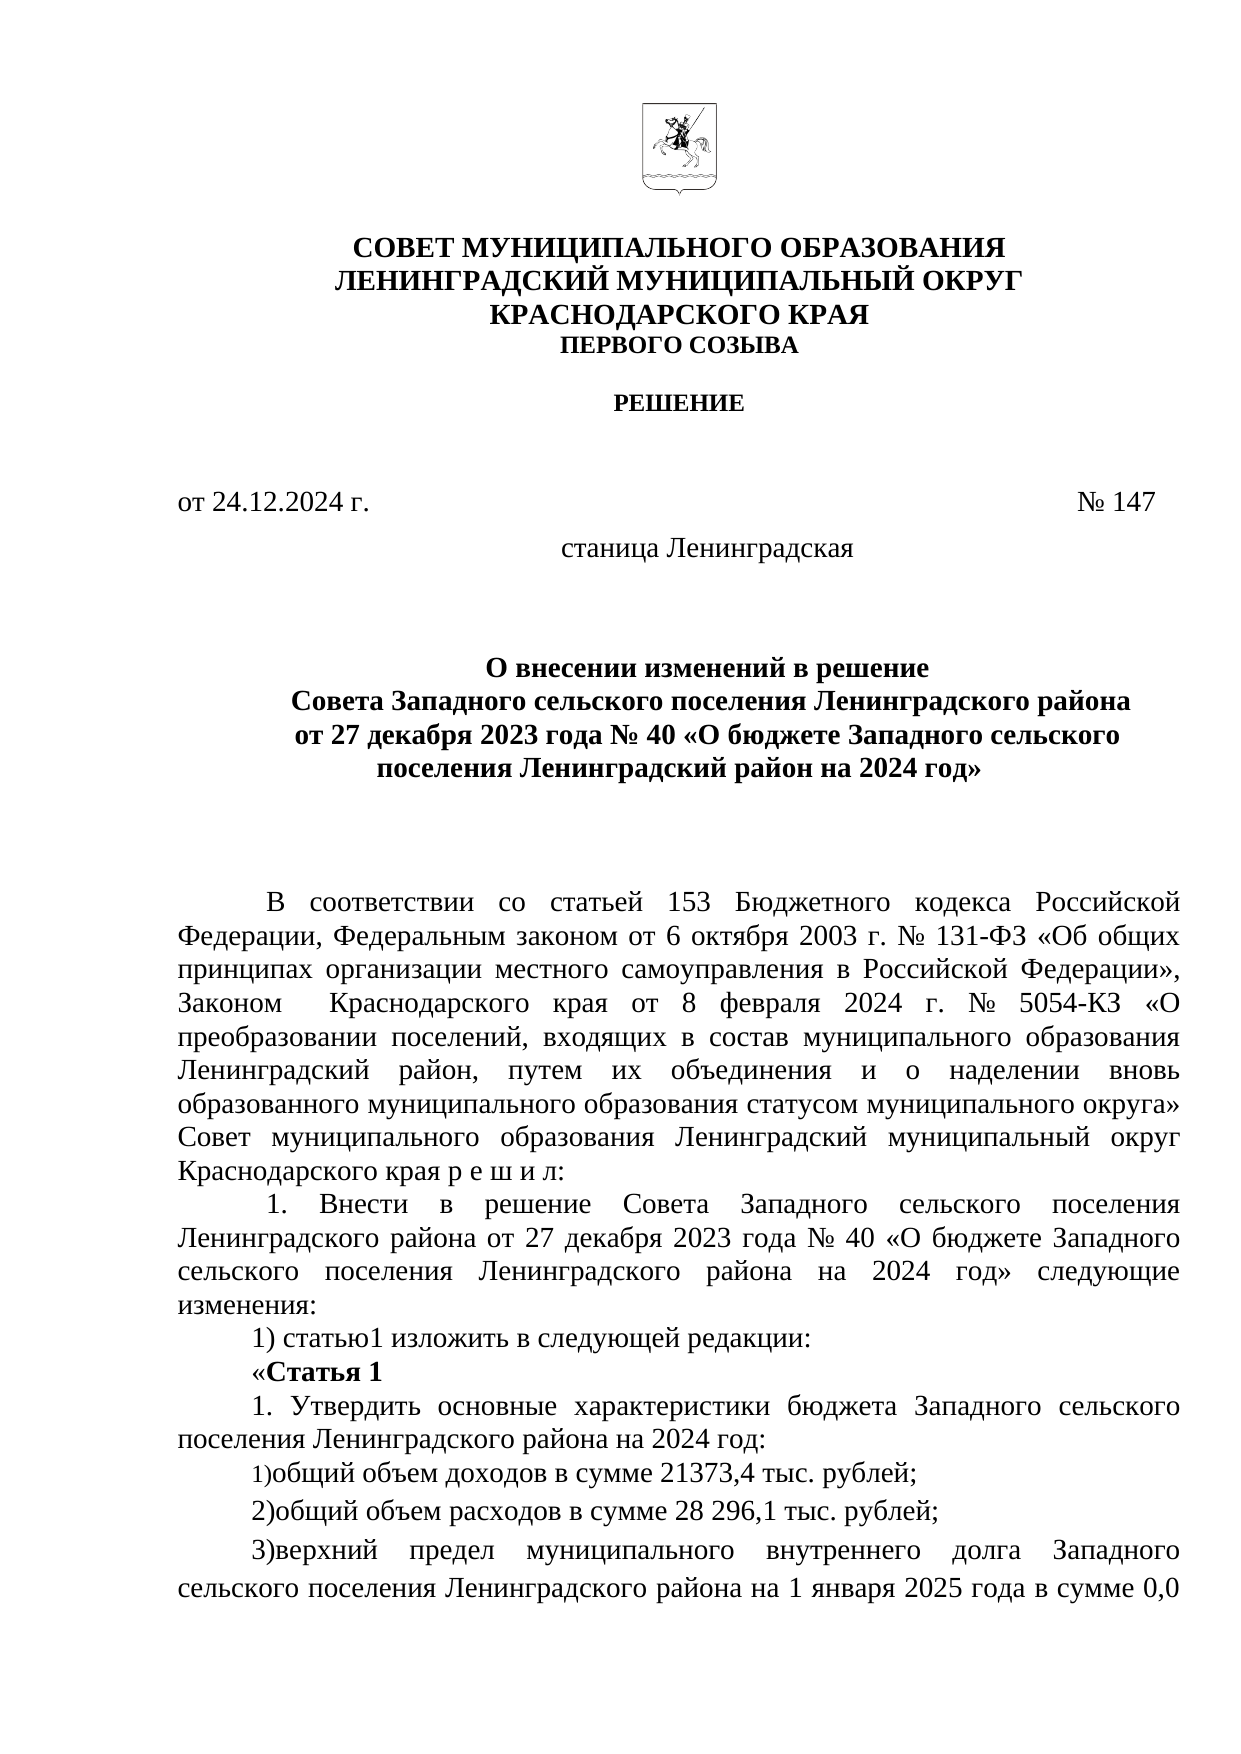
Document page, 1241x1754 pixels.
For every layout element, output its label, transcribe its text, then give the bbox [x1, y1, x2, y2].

text Совета Западного сельского поселения Ленинградского района [177, 683, 1181, 717]
text РЕШЕНИЕ [177, 388, 1181, 417]
text СОВЕТ МУНИЦИПАЛЬНОГО ОБРАЗОВАНИЯ [177, 230, 1181, 263]
text ПЕРВОГО СОЗЫВА [177, 331, 1181, 359]
text В соответствии со статьей 153 Бюджетного кодекса Российской Федерации, Федеральным законом от 6 октября 2003 г. № 131-ФЗ «Об общих принципах организации местного самоуправления в Российской Федерации», Законом Краснодарского края от 8 февраля 2024 г. № 5054-КЗ «О преобразовании поселений, входящих в состав муниципального образования Ленинградский район, путем их объединения и о наделении вновь образованного муниципального образования статусом муниципального округа» Совет муниципального образования Ленинградский муниципальный округ Краснодарского края р е ш и л: [177, 884, 1181, 1186]
text О внесении изменений в решение [177, 650, 1181, 683]
text 1) статью1 изложить в следующей редакции: [207, 1321, 1181, 1354]
text КРАСНОДАРСКОГО КРАЯ [177, 297, 1181, 331]
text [177, 1532, 1181, 1604]
text от 24.12.2024 г. № 147 [177, 484, 1181, 517]
title станица Ленинградская [177, 530, 1181, 563]
text 1. Внести в решение Совета Западного сельского поселения Ленинградского района от 27 декабря 2023 года № 40 «О бюджете Западного сельского поселения Ленинградского района на 2024 год» следующие изменения: [177, 1186, 1181, 1321]
text 2)общий объем расходов в сумме 28 296,1 тыс. рублей; [177, 1493, 1181, 1527]
text от 27 декабря 2023 года № 40 «О бюджете Западного сельского поселения Ленинградский район на 2024 год» [177, 717, 1181, 784]
text ЛЕНИНГРАДСКИЙ МУНИЦИПАЛЬНЫЙ ОКРУГ [177, 263, 1181, 297]
text 1)общий объем доходов в сумме 21373,4 тыс. рублей; [177, 1455, 1181, 1488]
text «Статья 1 [207, 1354, 1181, 1388]
text 1. Утвердить основные характеристики бюджета Западного сельского поселения Ленинградского района на 2024 год: [177, 1388, 1181, 1455]
